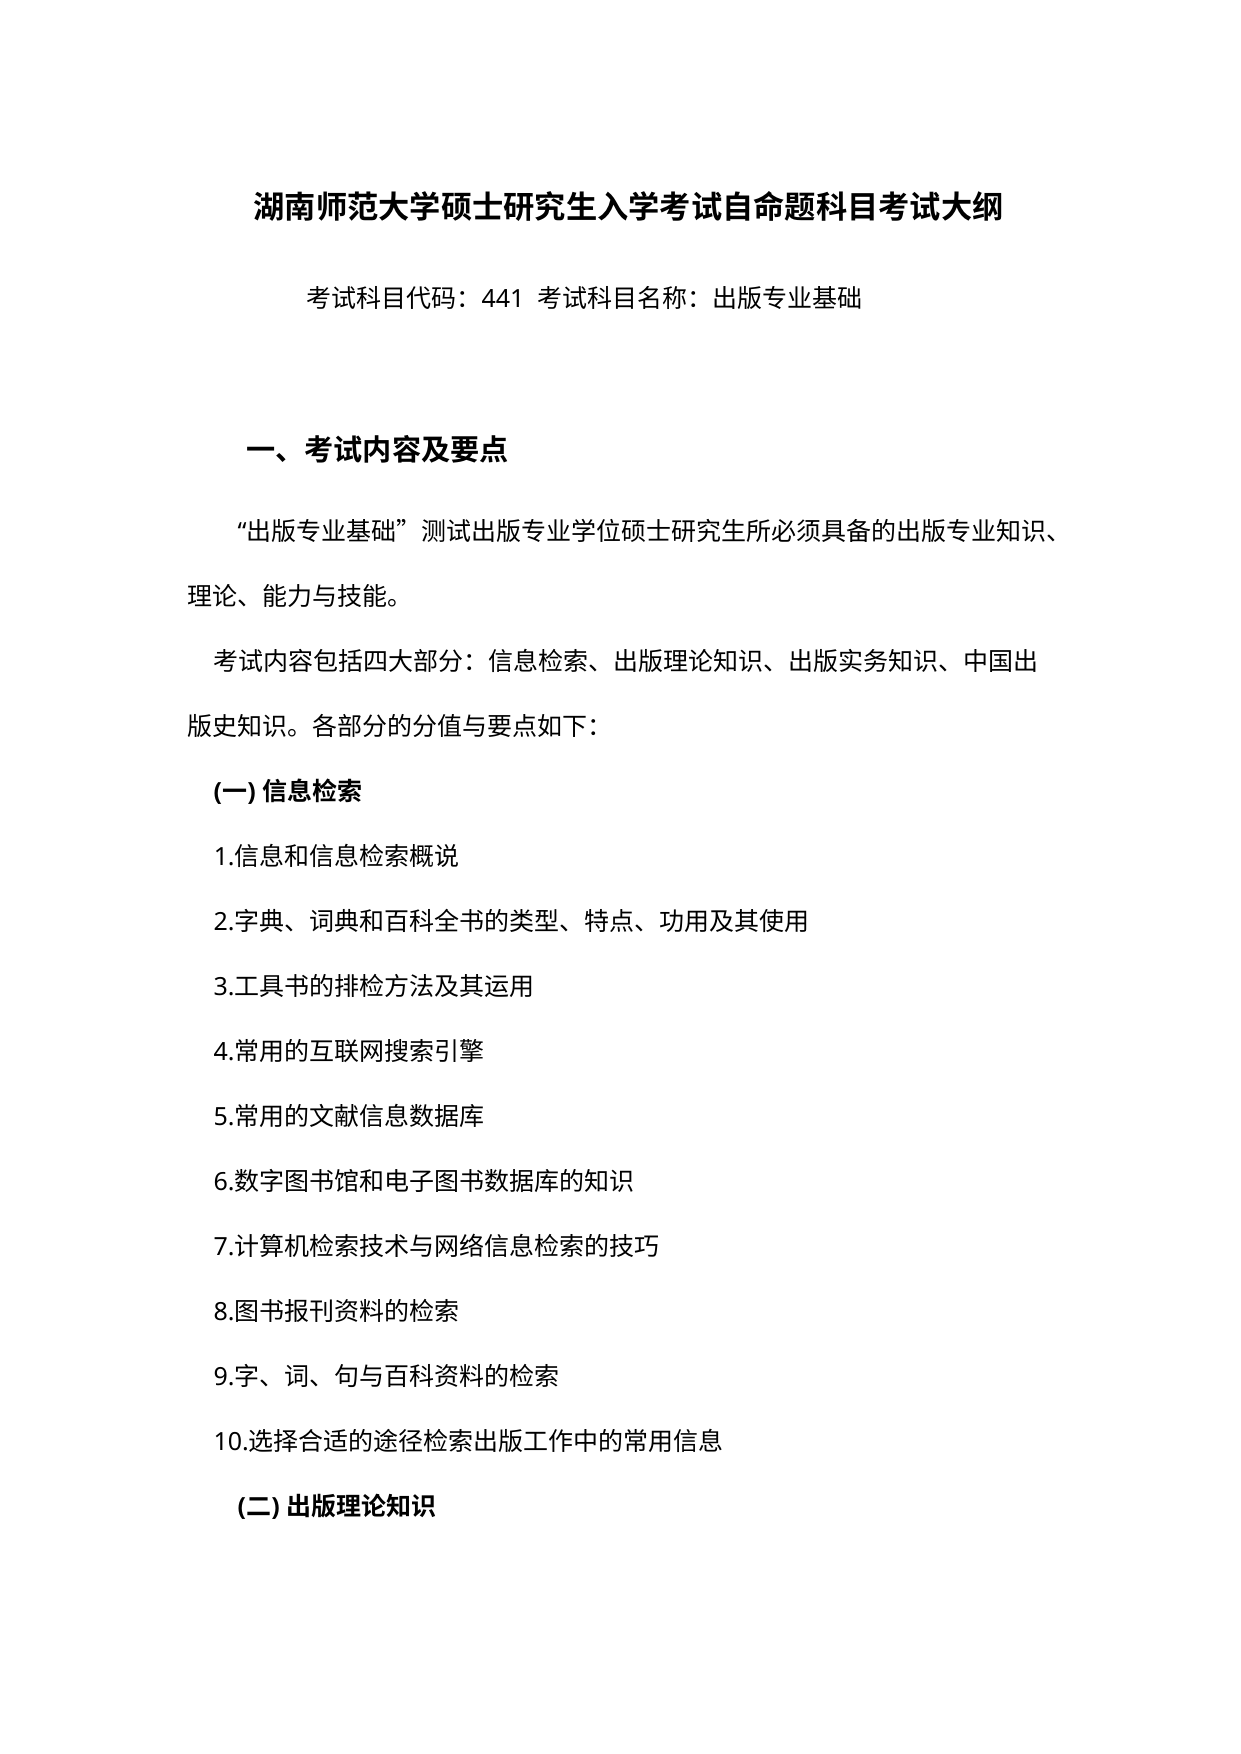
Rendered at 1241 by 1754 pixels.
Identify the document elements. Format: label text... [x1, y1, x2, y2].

text 一、考试内容及要点 [187, 415, 1053, 480]
text (二) 出版理论知识 [187, 1472, 1053, 1537]
text 2.字典、词典和百科全书的类型、特点、功用及其使用 [187, 887, 1053, 952]
text 4.常用的互联网搜索引擎 [187, 1017, 1053, 1082]
text 6.数字图书馆和电子图书数据库的知识 [187, 1147, 1053, 1212]
text 7.计算机检索技术与网络信息检索的技巧 [187, 1212, 1053, 1277]
text 考试科目代码：441 考试科目名称：出版专业基础 [187, 264, 1053, 329]
text 8.图书报刊资料的检索 [187, 1277, 1053, 1342]
text 考试内容包括四大部分：信息检索、出版理论知识、出版实务知识、中国出版史知识。各部分的分值与要点如下： [187, 627, 1053, 757]
text 10.选择合适的途径检索出版工作中的常用信息 [187, 1407, 1053, 1472]
text (一) 信息检索 [187, 757, 1053, 822]
text 5.常用的文献信息数据库 [187, 1082, 1053, 1147]
text 湖南师范大学硕士研究生入学考试自命题科目考试大纲 [187, 172, 1053, 237]
text 1.信息和信息检索概说 [187, 822, 1053, 887]
text 9.字、词、句与百科资料的检索 [187, 1342, 1053, 1407]
text “出版专业基础”测试出版专业学位硕士研究生所必须具备的出版专业知识、理论、能力与技能。 [187, 497, 1053, 627]
text 3.工具书的排检方法及其运用 [187, 952, 1053, 1017]
